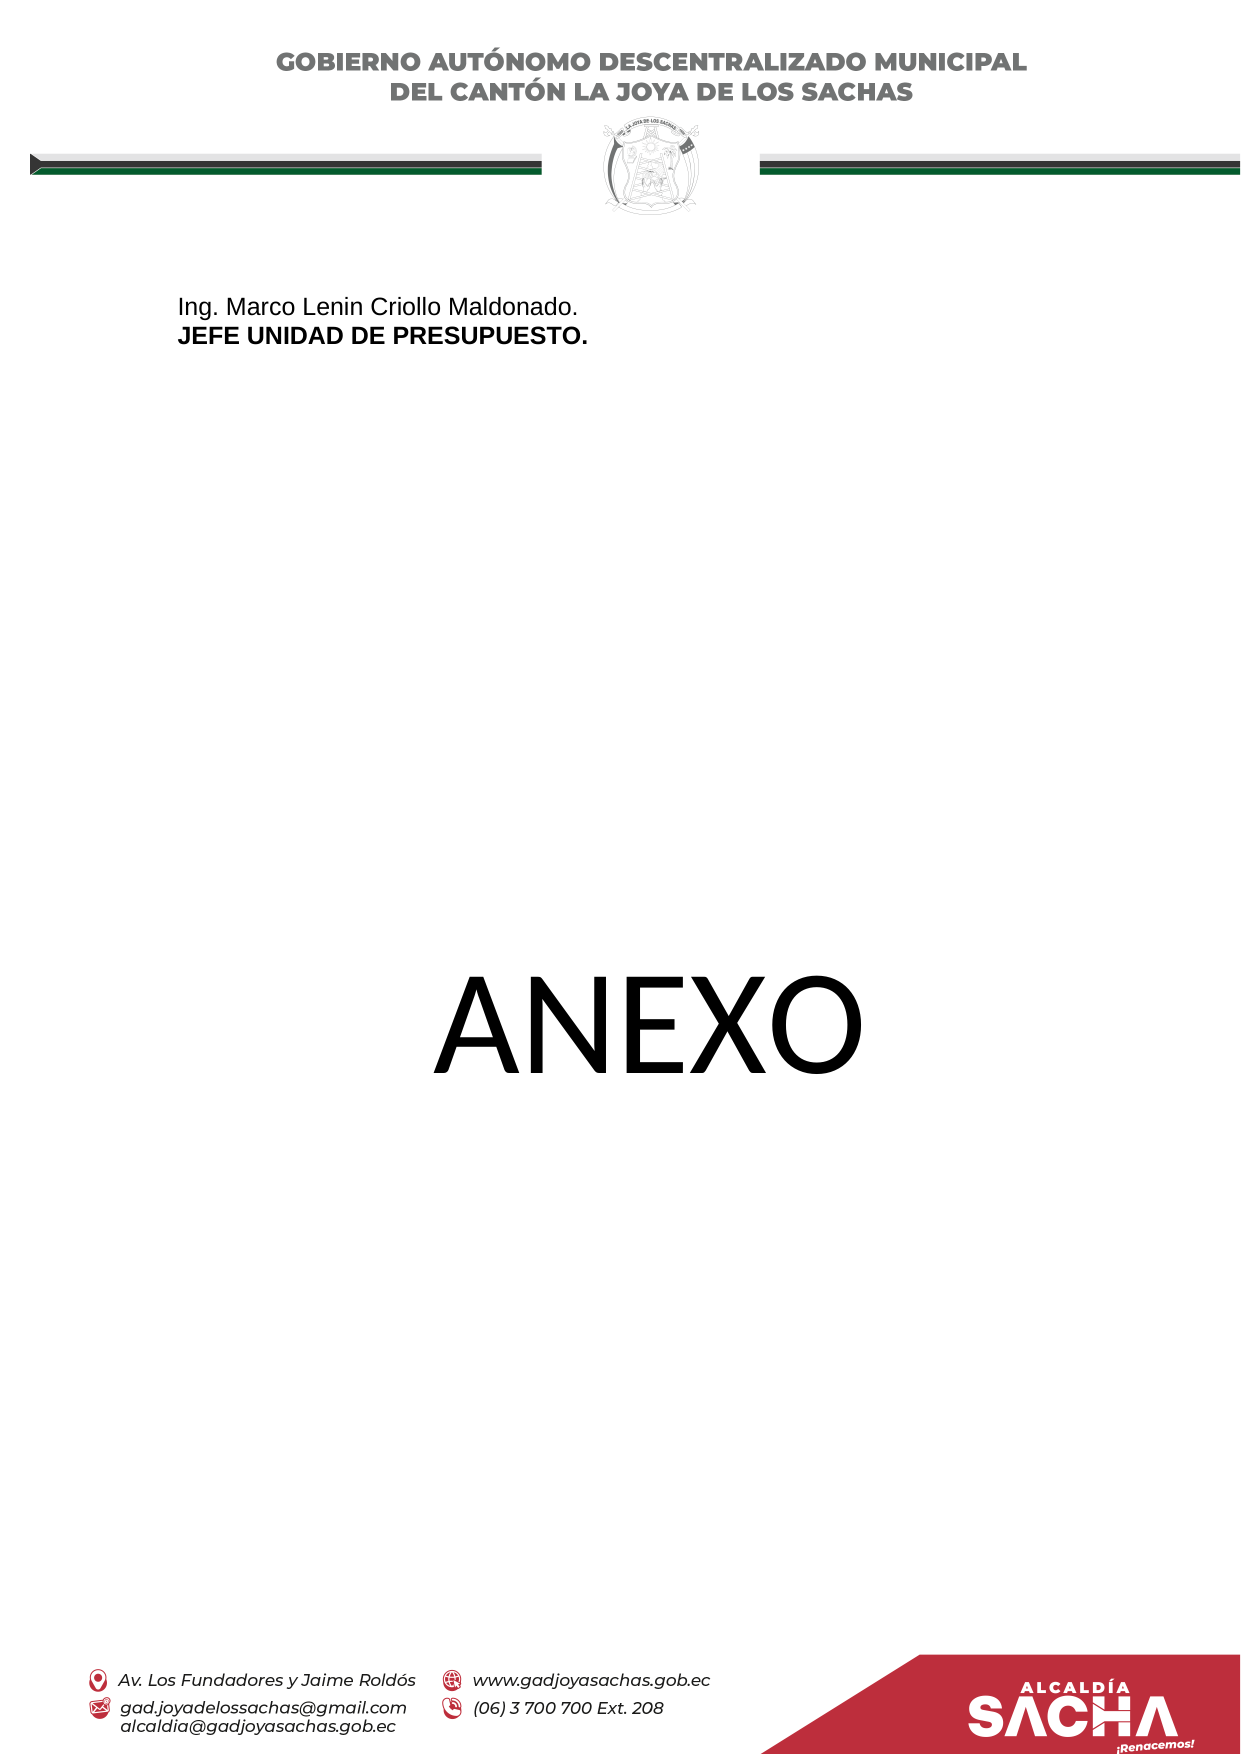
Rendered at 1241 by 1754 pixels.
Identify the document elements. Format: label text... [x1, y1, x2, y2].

text JEFE UNIDAD DE PRESUPUESTO. [177, 321, 1123, 350]
picture [30, 15, 1241, 1754]
text ANEXO [177, 928, 1123, 1111]
text Ing. Marco Lenin Criollo Maldonado. [177, 292, 1123, 321]
